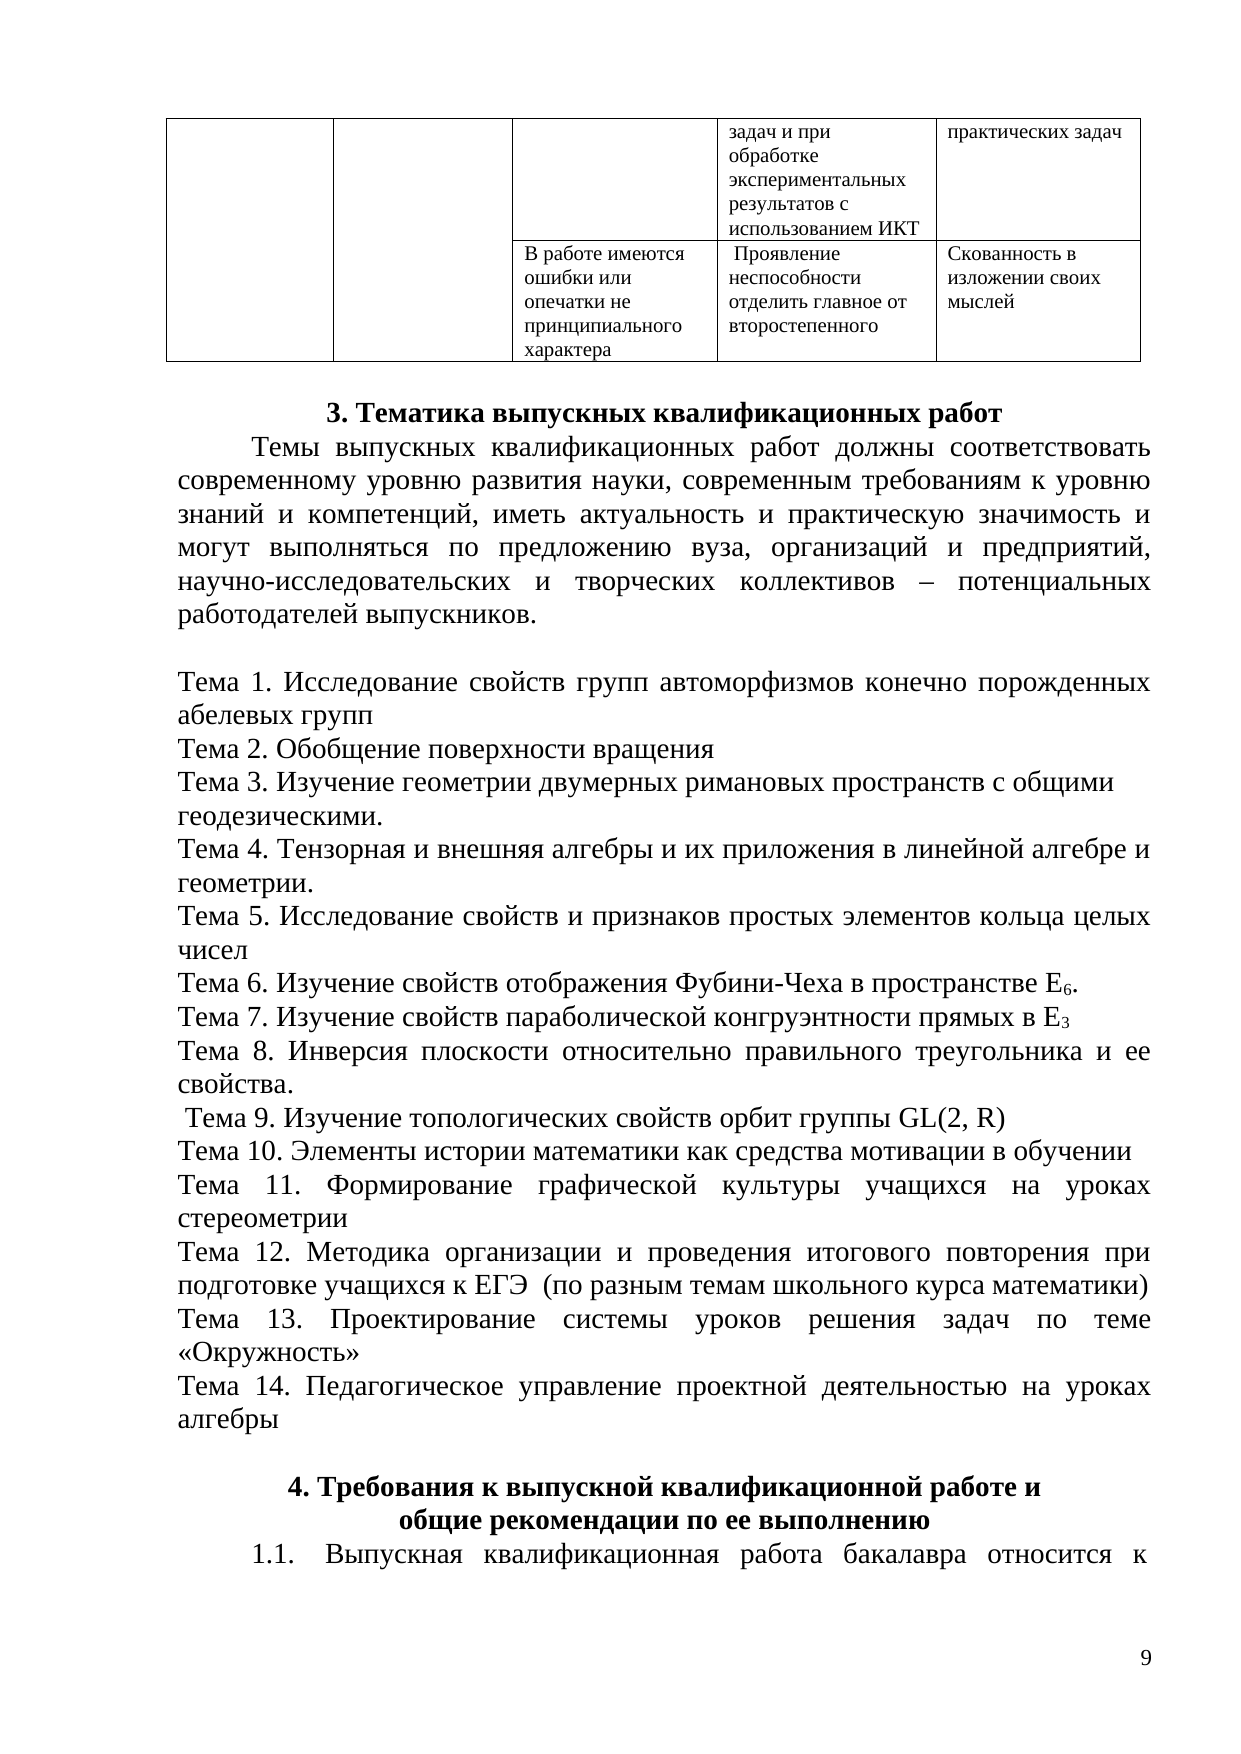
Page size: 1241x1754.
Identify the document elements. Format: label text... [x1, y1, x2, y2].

text Тема 12. Методика организации и проведения итогового повторения при подготовке учащихся к ЕГЭ (по разным темам школьного курса математики) [177, 1234, 1152, 1301]
table_cell Скованность в изложении своих мыслей [937, 241, 1140, 361]
text Тема 5. Исследование свойств и признаков простых элементов кольца целых чисел [177, 898, 1152, 966]
text Тема 11. Формирование графической культуры учащихся на уроках стереометрии [177, 1167, 1152, 1234]
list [177, 1536, 1147, 1569]
text Тема 1. Исследование свойств групп автоморфизмов конечно порожденных абелевых групп [177, 664, 1152, 731]
text общие рекомендации по ее выполнению [177, 1502, 1152, 1536]
text Тема 13. Проектирование системы уроков решения задач по теме «Окружность» [177, 1301, 1152, 1368]
text Тема 9. Изучение топологических свойств орбит группы GL(2, R) [177, 1100, 1152, 1133]
table_cell В работе имеются ошибки или опечатки не принципиального характера [513, 241, 717, 361]
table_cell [937, 119, 1140, 239]
text Тема 14. Педагогическое управление проектной деятельностью на уроках алгебры [177, 1368, 1152, 1435]
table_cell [513, 119, 717, 239]
text Тема 10. Элементы истории математики как средства мотивации в обучении [177, 1133, 1152, 1167]
text Тема 2. Обобщение поверхности вращения [177, 731, 1152, 764]
text Тема 6. Изучение свойств отображения Фубини-Чеха в пространстве Е6. [177, 966, 1152, 999]
text Тема 8. Инверсия плоскости относительно правильного треугольника и ее свойства. [177, 1033, 1152, 1100]
table_cell Проявление неспособности отделить главное от второстепенного [718, 241, 936, 361]
text Тема 4. Тензорная и внешняя алгебры и их приложения в линейной алгебре и геометрии. [177, 831, 1152, 898]
text Тема 7. Изучение свойств параболической конгруэнтности прямых в Е3 [177, 999, 1152, 1033]
text 3. Тематика выпускных квалификационных работ [177, 395, 1152, 429]
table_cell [718, 119, 936, 239]
text 4. Требования к выпускной квалификационной работе и [177, 1469, 1152, 1502]
text Тема 3. Изучение геометрии двумерных римановых пространств с общими геодезическими. [177, 764, 1152, 831]
text Темы выпускных квалификационных работ должны соответствовать современному уровню развития науки, современным требованиям к уровню знаний и компетенций, иметь актуальность и практическую значимость и могут выполняться по предложению вуза, организаций и предприятий, научно-исследовательских и творческих коллективов – потенциальных работодателей выпускников. [177, 429, 1152, 630]
